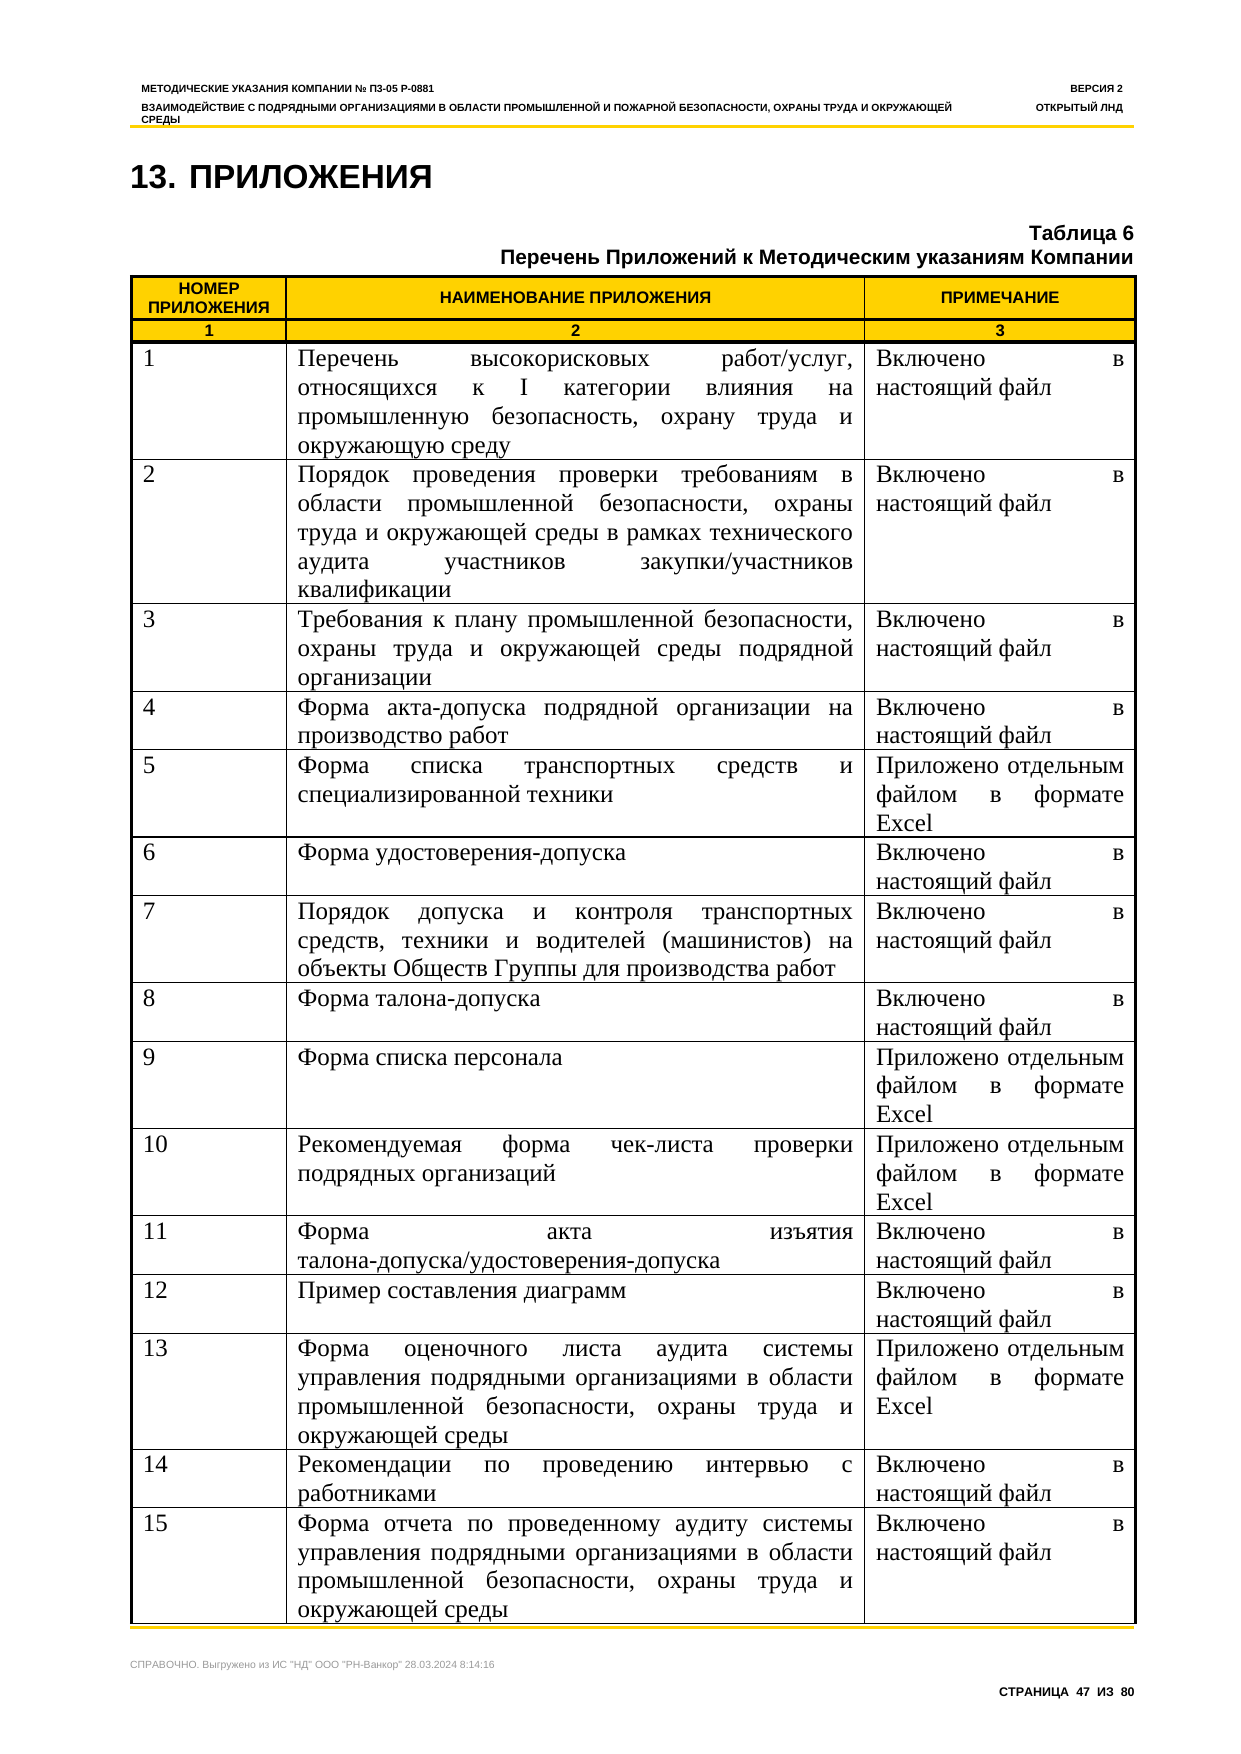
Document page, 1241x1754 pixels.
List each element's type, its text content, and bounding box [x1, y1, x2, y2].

table_cell Форма оценочного листа аудита системы управления подрядными организациями в области промышленной безопасности, охраны труда и окружающей среды [287, 1334, 864, 1448]
table_header ПРИМЕЧАНИЕ [865, 278, 1134, 318]
table_cell Включено в настоящий файл [865, 604, 1134, 691]
table_cell 2 [287, 321, 864, 340]
table_cell 5 [133, 750, 286, 836]
table_cell 3 [865, 321, 1134, 340]
table_cell Форма акта-допуска подрядной организации на производство работ [287, 692, 864, 749]
table_cell Включено в настоящий файл [865, 1275, 1134, 1332]
table_cell Приложено отдельным файлом в формате Excel [865, 750, 1134, 836]
table_cell Включено в настоящий файл [865, 344, 1134, 458]
table_cell 8 [133, 983, 286, 1041]
table_cell Включено в настоящий файл [865, 692, 1134, 749]
table_cell Перечень высокорисковых работ/услуг, относящихся к I категории влияния на промышленную безопасность, охрану труда и окружающую среду [287, 344, 864, 458]
table_cell 14 [133, 1450, 286, 1507]
table_header НАИМЕНОВАНИЕ ПРИЛОЖЕНИЯ [287, 278, 864, 318]
table_cell 4 [133, 692, 286, 749]
table_cell Включено в настоящий файл [865, 838, 1134, 895]
table_cell Порядок допуска и контроля транспортных средств, техники и водителей (машинистов) на объекты Обществ Группы для производства работ [287, 896, 864, 982]
table_cell 3 [133, 604, 286, 691]
table_cell 13 [133, 1334, 286, 1448]
list ПРИЛОЖЕНИЯ [130, 157, 1134, 196]
table_header НОМЕР ПРИЛОЖЕНИЯ [133, 278, 285, 318]
table_cell 15 [133, 1508, 286, 1623]
table_cell Рекомендуемая форма чек-листа проверки подрядных организаций [287, 1129, 864, 1215]
table_cell Форма акта изъятия талона-допуска/удостоверения-допуска [287, 1216, 864, 1274]
table_cell Форма удостоверения-допуска [287, 838, 864, 895]
table_cell Приложено отдельным файлом в формате Excel [865, 1129, 1134, 1215]
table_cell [865, 1508, 1134, 1623]
table_cell 9 [133, 1042, 286, 1128]
table_cell 6 [133, 838, 286, 895]
table_cell Приложено отдельным файлом в формате Excel [865, 1042, 1134, 1128]
table_cell 2 [133, 460, 286, 603]
table_cell Порядок проведения проверки требованиям в области промышленной безопасности, охраны труда и окружающей среды в рамках технического аудита участников закупки/участников квалификации [287, 460, 864, 603]
table_cell Приложено отдельным файлом в формате Excel [865, 1334, 1134, 1448]
table_cell Форма отчета по проведенному аудиту системы управления подрядными организациями в области промышленной безопасности, охраны труда и окружающей среды [287, 1508, 864, 1623]
table_cell Включено в настоящий файл [865, 983, 1134, 1041]
table_cell Форма талона-допуска [287, 983, 864, 1041]
table_cell Включено в настоящий файл [865, 896, 1134, 982]
table_cell Форма списка персонала [287, 1042, 864, 1128]
text Перечень Приложений к Методическим указаниям Компании [130, 244, 1134, 268]
table_cell 12 [133, 1275, 286, 1332]
table_cell Пример составления диаграмм [287, 1275, 864, 1332]
table_cell 10 [133, 1129, 286, 1215]
table_cell Рекомендации по проведению интервью с работниками [287, 1450, 864, 1507]
table_cell 7 [133, 896, 286, 982]
table_cell 1 [133, 321, 285, 340]
table_cell Требования к плану промышленной безопасности, охраны труда и окружающей среды подрядной организации [287, 604, 864, 691]
text Таблица 6 [130, 221, 1134, 244]
table_cell 11 [133, 1216, 286, 1274]
table_cell Включено в настоящий файл [865, 460, 1134, 603]
table_cell Форма списка транспортных средств и специализированной техники [287, 750, 864, 836]
table_cell Включено в настоящий файл [865, 1450, 1134, 1507]
table_cell Включено в настоящий файл [865, 1216, 1134, 1274]
table_cell 1 [133, 344, 286, 458]
